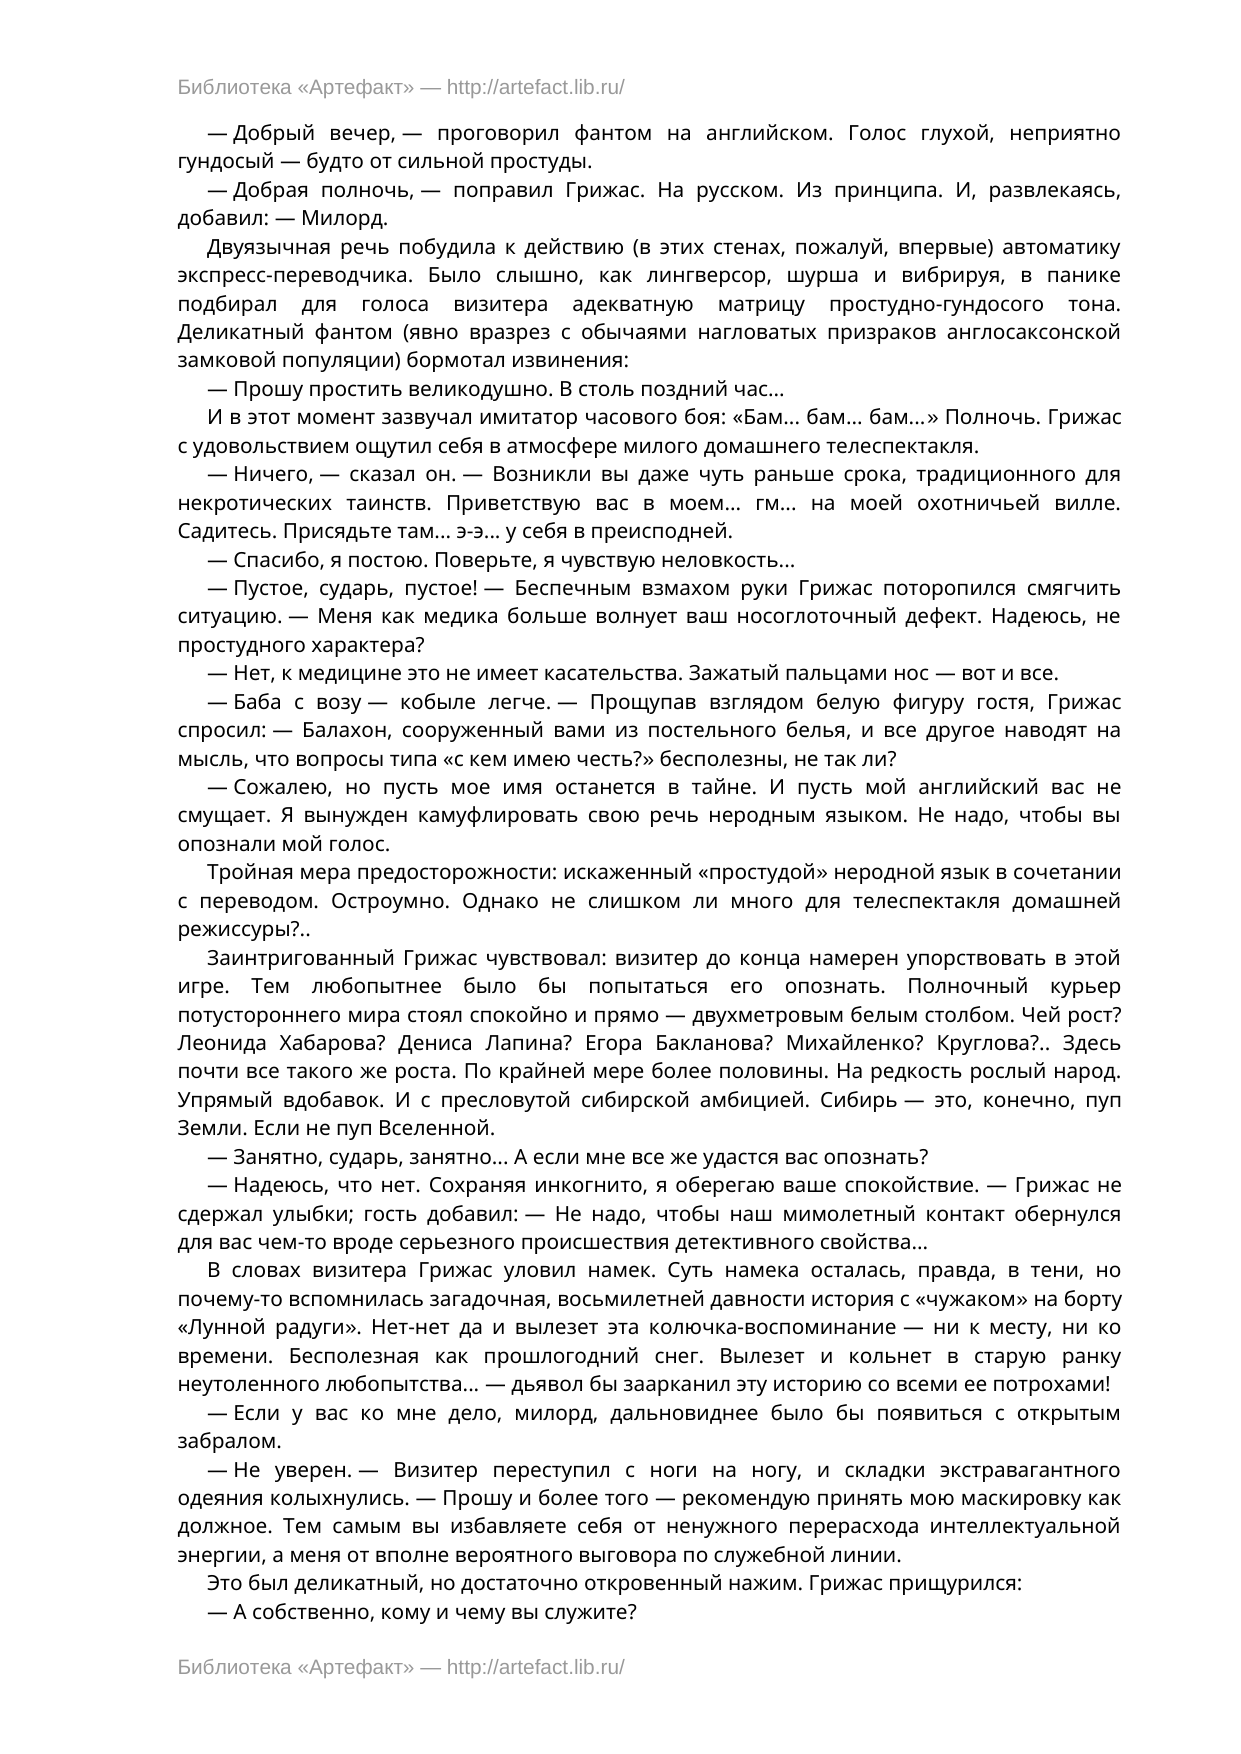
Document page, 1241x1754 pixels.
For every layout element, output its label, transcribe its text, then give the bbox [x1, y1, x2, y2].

text — Надеюсь, что нет. Сохраняя инкогнито, я оберегаю ваше спокойствие. — Грижас не сдержал улыбки; гость добавил: — Не надо, чтобы наш мимолетный контакт обернулся для вас чем-то вроде серьезного происшествия детективного свойства... [177, 1170, 1122, 1256]
text — А собственно, кому и чему вы служите? [177, 1597, 1122, 1625]
text — Если у вас ко мне дело, милорд, дальновиднее было бы появиться с открытым забралом. [177, 1398, 1122, 1455]
text И в этот момент зазвучал имитатор часового боя: «Бам... бам... бам...» Полночь. Грижас с удовольствием ощутил себя в атмосфере милого домашнего телеспектакля. [177, 402, 1122, 459]
text — Добрая полночь, — поправил Грижас. На русском. Из принципа. И, развлекаясь, добавил: — Милорд. [177, 175, 1122, 232]
text — Спасибо, я постою. Поверьте, я чувствую неловкость... [177, 545, 1122, 573]
text В словах визитера Грижас уловил намек. Суть намека осталась, правда, в тени, но почему-то вспомнилась загадочная, восьмилетней давности история с «чужаком» на борту «Лунной радуги». Нет-нет да и вылезет эта колючка-воспоминание — ни к месту, ни ко времени. Бесполезная как прошлогодний снег. Вылезет и кольнет в старую ранку неутоленного любопытства... — дьявол бы заарканил эту историю со всеми ее потрохами! [177, 1256, 1122, 1398]
text — Не уверен. — Визитер переступил с ноги на ногу, и складки экстравагантного одеяния колыхнулись. — Прошу и более того — рекомендую принять мою маскировку как должное. Тем самым вы избавляете себя от ненужного перерасхода интеллектуальной энергии, а меня от вполне вероятного выговора по служебной линии. [177, 1455, 1122, 1568]
text — Ничего, — сказал он. — Возникли вы даже чуть раньше срока, традиционного для некротических таинств. Приветствую вас в моем... гм... на моей охотничьей вилле. Садитесь. Присядьте там... э-э... у себя в преисподней. [177, 459, 1122, 545]
text Это был деликатный, но достаточно откровенный нажим. Грижас прищурился: [177, 1568, 1122, 1597]
text — Пустое, сударь, пустое! — Беспечным взмахом руки Грижас поторопился смягчить ситуацию. — Меня как медика больше волнует ваш носоглоточный дефект. Надеюсь, не простудного характера? [177, 573, 1122, 658]
text — Прошу простить великодушно. В столь поздний час... [177, 374, 1122, 402]
text — Нет, к медицине это не имеет касательства. Зажатый пальцами нос — вот и все. [177, 658, 1122, 687]
text — Занятно, сударь, занятно... А если мне все же удастся вас опознать? [177, 1142, 1122, 1170]
text — Добрый вечер, — проговорил фантом на английском. Голос глухой, неприятно гундосый — будто от сильной простуды. [177, 118, 1122, 175]
text Заинтригованный Грижас чувствовал: визитер до конца намерен упорствовать в этой игре. Тем любопытнее было бы попытаться его опознать. Полночный курьер потустороннего мира стоял спокойно и прямо — двухметровым белым столбом. Чей рост? Леонида Хабарова? Дениса Лапина? Егора Бакланова? Михайленко? Круглова?.. Здесь почти все такого же роста. По крайней мере более половины. На редкость рослый народ. Упрямый вдобавок. И с пресловутой сибирской амбицией. Сибирь — это, конечно, пуп Земли. Если не пуп Вселенной. [177, 943, 1122, 1142]
text Тройная мера предосторожности: искаженный «простудой» неродной язык в сочетании с переводом. Остроумно. Однако не слишком ли много для телеспектакля домашней режиссуры?.. [177, 857, 1122, 943]
text Двуязычная речь побудила к действию (в этих стенах, пожалуй, впервые) автоматику экспресс-переводчика. Было слышно, как лингверсор, шурша и вибрируя, в панике подбирал для голоса визитера адекватную матрицу простудно-гундосого тона. Деликатный фантом (явно вразрез с обычаями нагловатых призраков англосаксонской замковой популяции) бормотал извинения: [177, 232, 1122, 374]
text — Сожалею, но пусть мое имя останется в тайне. И пусть мой английский вас не смущает. Я вынужден камуфлировать свою речь неродным языком. Не надо, чтобы вы опознали мой голос. [177, 772, 1122, 857]
text — Баба с возу — кобыле легче. — Прощупав взглядом белую фигуру гостя, Грижас спросил: — Балахон, сооруженный вами из постельного белья, и все другое наводят на мысль, что вопросы типа «с кем имею честь?» бесполезны, не так ли? [177, 687, 1122, 772]
